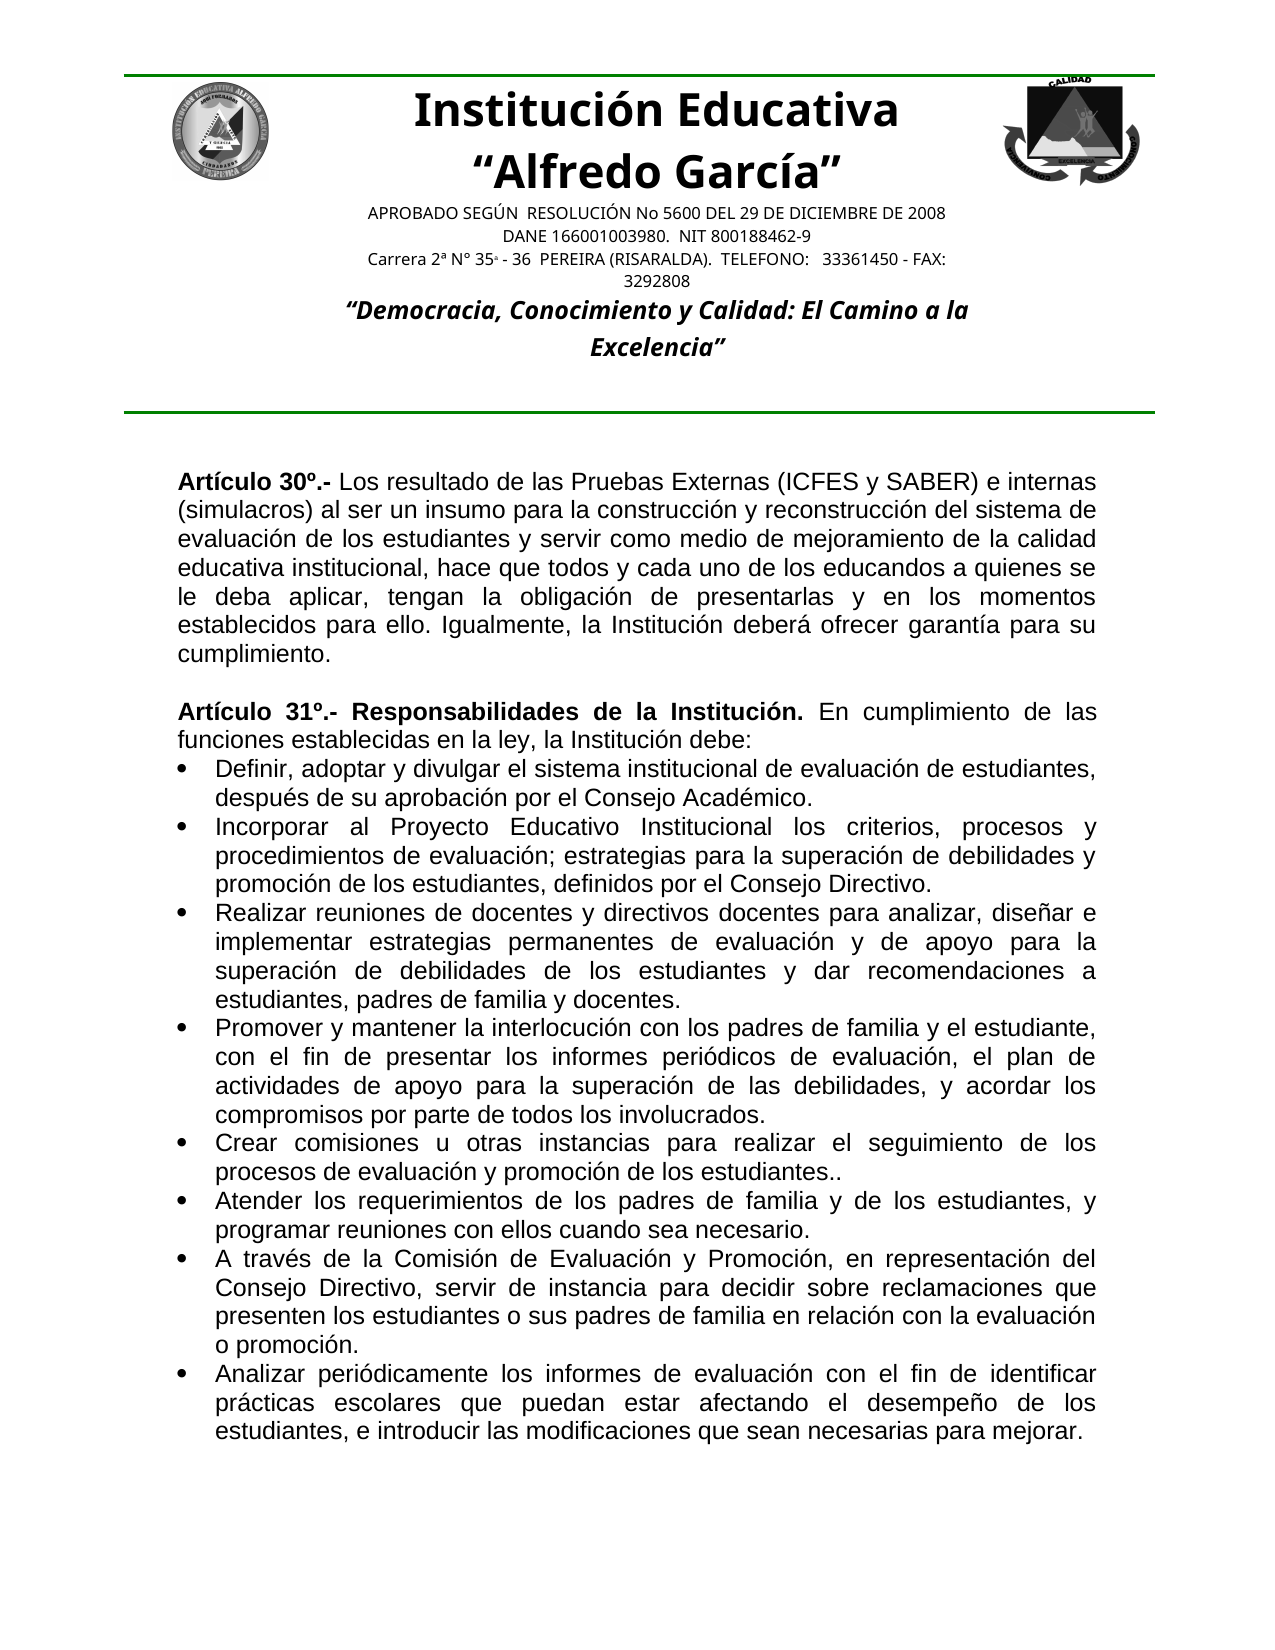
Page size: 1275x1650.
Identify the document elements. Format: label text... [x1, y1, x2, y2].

list Realizar reuniones de docentes y directivos docentes para analizar, diseñar e implementar estrategias permanentes de evaluación y de apoyo para la superación de debilidades de los estudiantes y dar recomendaciones a estudiantes, padres de familia y docentes. [177, 898, 1098, 1013]
list Analizar periódicamente los informes de evaluación con el fin de identificar prácticas escolares que puedan estar afectando el desempeño de los estudiantes, e introducir las modificaciones que sean necesarias para mejorar. [177, 1359, 1098, 1445]
list Definir, adoptar y divulgar el sistema institucional de evaluación de estudiantes, después de su aprobación por el Consejo Académico. [177, 754, 1098, 812]
list Atender los requerimientos de los padres de familia y de los estudiantes, y programar reuniones con ellos cuando sea necesario. [177, 1186, 1098, 1244]
text Artículo 31º.- Responsabilidades de la Institución. En cumplimiento de las funciones establecidas en la ley, la Institución debe: [177, 697, 1098, 754]
list Crear comisiones u otras instancias para realizar el seguimiento de los procesos de evaluación y promoción de los estudiantes.. [177, 1128, 1098, 1186]
list Incorporar al Proyecto Educativo Institucional los criterios, procesos y procedimientos de evaluación; estrategias para la superación de debilidades y promoción de los estudiantes, definidos por el Consejo Directivo. [177, 812, 1098, 898]
text Artículo 30º.- Los resultado de las Pruebas Externas (ICFES y SABER) e internas (simulacros) al ser un insumo para la construcción y reconstrucción del sistema de evaluación de los estudiantes y servir como medio de mejoramiento de la calidad educativa institucional, hace que todos y cada uno de los educandos a quienes se le deba aplicar, tengan la obligación de presentarlas y en los momentos establecidos para ello. Igualmente, la Institución deberá ofrecer garantía para su cumplimiento. [177, 467, 1098, 668]
list A través de la Comisión de Evaluación y Promoción, en representación del Consejo Directivo, servir de instancia para decidir sobre reclamaciones que presenten los estudiantes o sus padres de familia en relación con la evaluación o promoción. [177, 1244, 1098, 1359]
list Promover y mantener la interlocución con los padres de familia y el estudiante, con el fin de presentar los informes periódicos de evaluación, el plan de actividades de apoyo para la superación de las debilidades, y acordar los compromisos por parte de todos los involucrados. [177, 1013, 1098, 1128]
